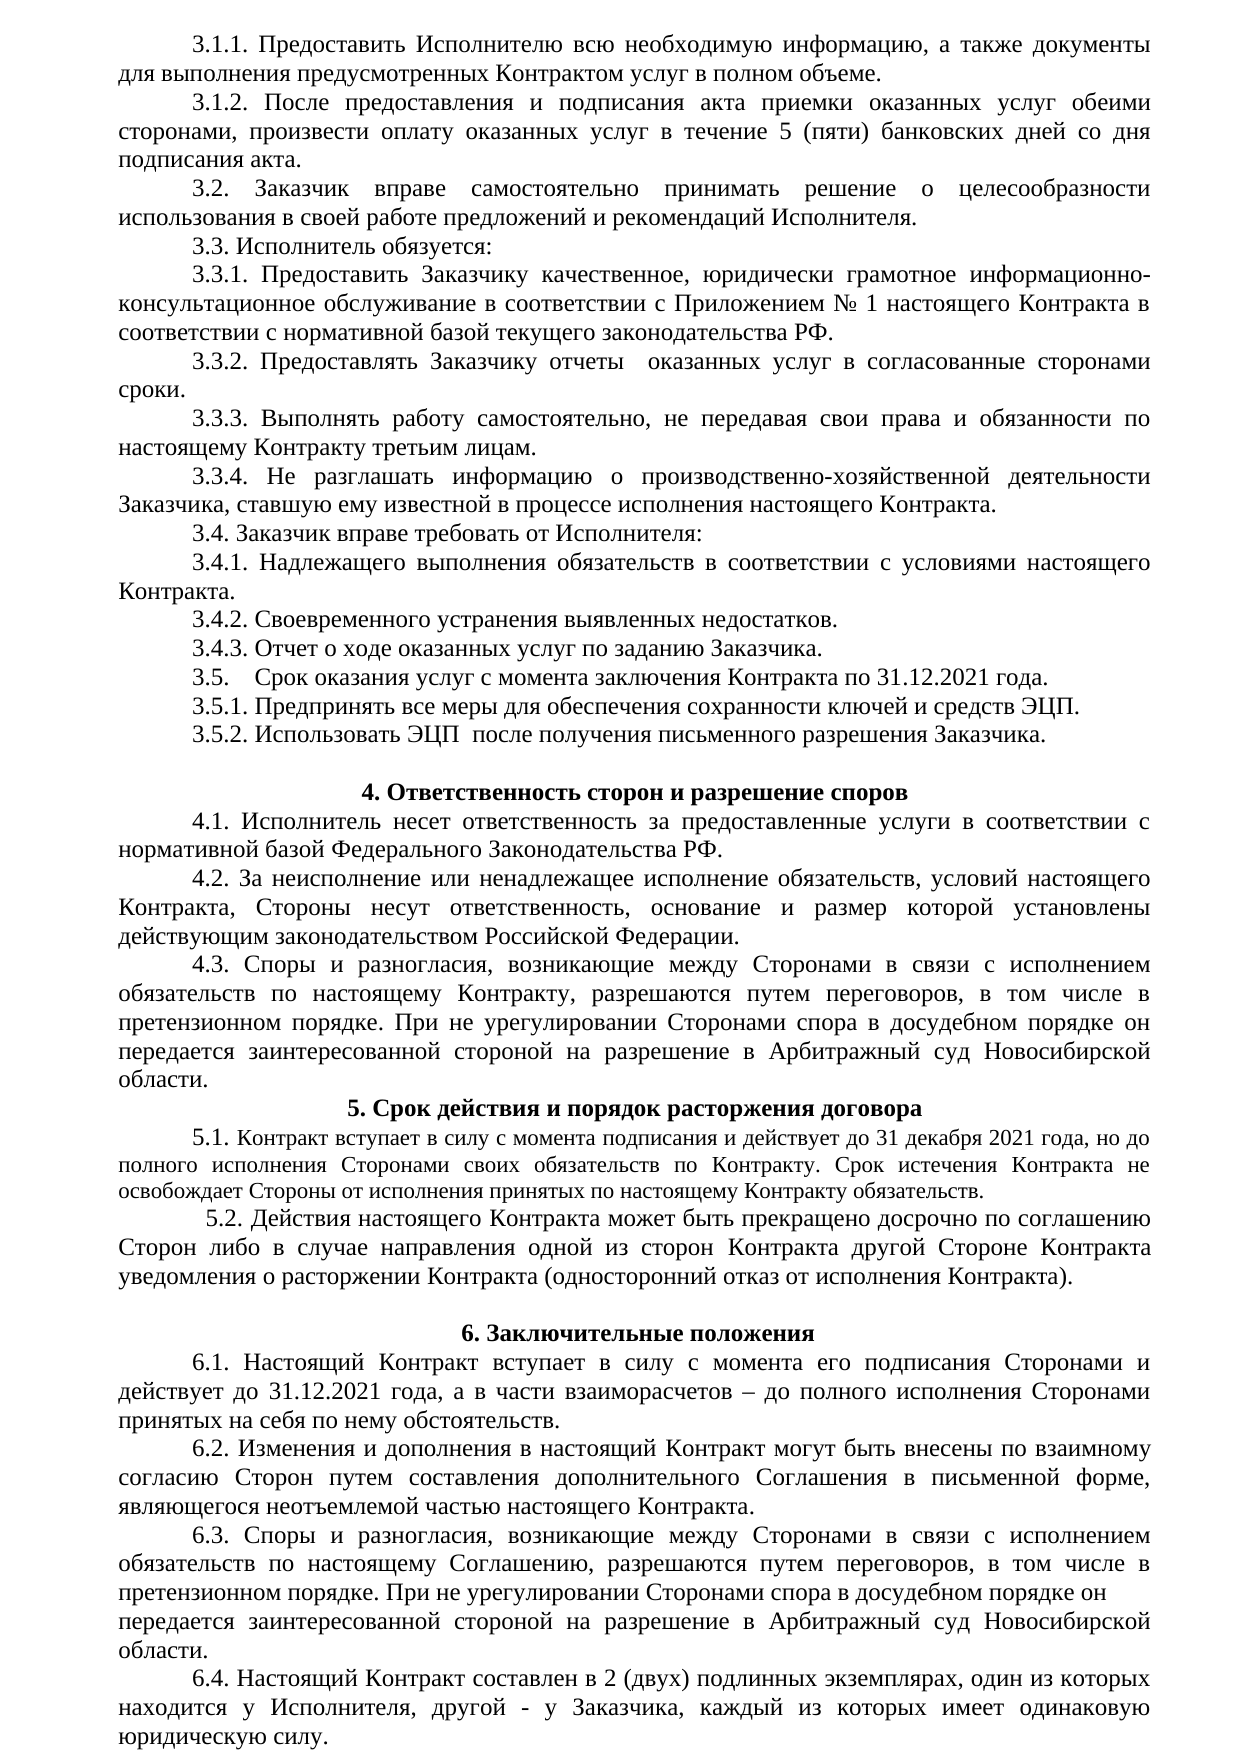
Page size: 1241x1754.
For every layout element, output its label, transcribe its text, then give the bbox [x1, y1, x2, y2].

text 4. Ответственность сторон и разрешение споров [118, 777, 1152, 806]
text 3.5.1. Предпринять все меры для обеспечения сохранности ключей и средств ЭЦП. [118, 691, 1152, 719]
text 3.4.1. Надлежащего выполнения обязательств в соответствии с условиями настоящего Контракта. [118, 547, 1152, 604]
text 3.3. Исполнитель обязуется: [118, 231, 1152, 259]
text 3.1.1. Предоставить Исполнителю всю необходимую информацию, а также документы для выполнения предусмотренных Контрактом услуг в полном объеме. [118, 29, 1152, 87]
text 3.5. Срок оказания услуг с момента заключения Контракта по 31.12.2021 года. [118, 662, 1152, 691]
text 3.4.3. Отчет о ходе оказанных услуг по заданию Заказчика. [118, 633, 1152, 662]
text 6.2. Изменения и дополнения в настоящий Контракт могут быть внесены по взаимному согласию Сторон путем составления дополнительного Соглашения в письменной форме, являющегося неотъемлемой частью настоящего Контракта. [118, 1433, 1152, 1520]
text 6.4. Настоящий Контракт составлен в 2 (двух) подлинных экземплярах, один из которых находится у Исполнителя, другой - у Заказчика, каждый из которых имеет одинаковую юридическую силу. [118, 1663, 1152, 1750]
text 3.3.4. Не разглашать информацию о производственно-хозяйственной деятельности Заказчика, ставшую ему известной в процессе исполнения настоящего Контракта. [118, 461, 1152, 518]
text 5. Срок действия и порядок расторжения договора [118, 1093, 1152, 1122]
text 6. Заключительные положения [118, 1318, 1152, 1347]
text 3.1.2. После предоставления и подписания акта приемки оказанных услуг обеими сторонами, произвести оплату оказанных услуг в течение 5 (пяти) банковских дней со дня подписания акта. [118, 87, 1152, 173]
text 4.2. За неисполнение или ненадлежащее исполнение обязательств, условий настоящего Контракта, Стороны несут ответственность, основание и размер которой установлены действующим законодательством Российской Федерации. [118, 863, 1152, 949]
text 3.3.1. Предоставить Заказчику качественное, юридически грамотное информационно-консультационное обслуживание в соответствии с Приложением № 1 настоящего Контракта в соответствии с нормативной базой текущего законодательства РФ. [118, 259, 1152, 346]
text 3.3.2. Предоставлять Заказчику отчеты оказанных услуг в согласованные сторонами сроки. [118, 346, 1152, 403]
text 6.3. Споры и разногласия, возникающие между Сторонами в связи с исполнением обязательств по настоящему Соглашению, разрешаются путем переговоров, в том числе в претензионном порядке. При не урегулировании Сторонами спора в досудебном порядке он [118, 1520, 1152, 1606]
text 4.1. Исполнитель несет ответственность за предоставленные услуги в соответствии с нормативной базой Федерального Законодательства РФ. [118, 806, 1152, 863]
text 3.2. Заказчик вправе самостоятельно принимать решение о целесообразности использования в своей работе предложений и рекомендаций Исполнителя. [118, 173, 1152, 231]
text 5.2. Действия настоящего Контракта может быть прекращено досрочно по соглашению Сторон либо в случае направления одной из сторон Контракта другой Стороне Контракта уведомления о расторжении Контракта (односторонний отказ от исполнения Контракта). [118, 1203, 1152, 1290]
text 6.1. Настоящий Контракт вступает в силу с момента его подписания Сторонами и действует до 31.12.2021 года, а в части взаиморасчетов – до полного исполнения Сторонами принятых на себя по нему обстоятельств. [118, 1347, 1152, 1433]
text 5.1. Контракт вступает в силу с момента подписания и действует до 31 декабря 2021 года, но до полного исполнения Сторонами своих обязательств по Контракту. Срок истечения Контракта не освобождает Стороны от исполнения принятых по настоящему Контракту обязательств. [118, 1122, 1152, 1203]
text 3.3.3. Выполнять работу самостоятельно, не передавая свои права и обязанности по настоящему Контракту третьим лицам. [118, 403, 1152, 461]
text 4.3. Споры и разногласия, возникающие между Сторонами в связи с исполнением обязательств по настоящему Контракту, разрешаются путем переговоров, в том числе в претензионном порядке. При не урегулировании Сторонами спора в досудебном порядке он передается заинтересованной стороной на разрешение в Арбитражный суд Новосибирской области. [118, 949, 1152, 1093]
text передается заинтересованной стороной на разрешение в Арбитражный суд Новосибирской области. [118, 1606, 1152, 1663]
text 3.4.2. Своевременного устранения выявленных недостатков. [118, 604, 1152, 633]
text 3.5.2. Использовать ЭЦП после получения письменного разрешения Заказчика. [118, 719, 1152, 748]
text 3.4. Заказчик вправе требовать от Исполнителя: [118, 518, 1152, 547]
